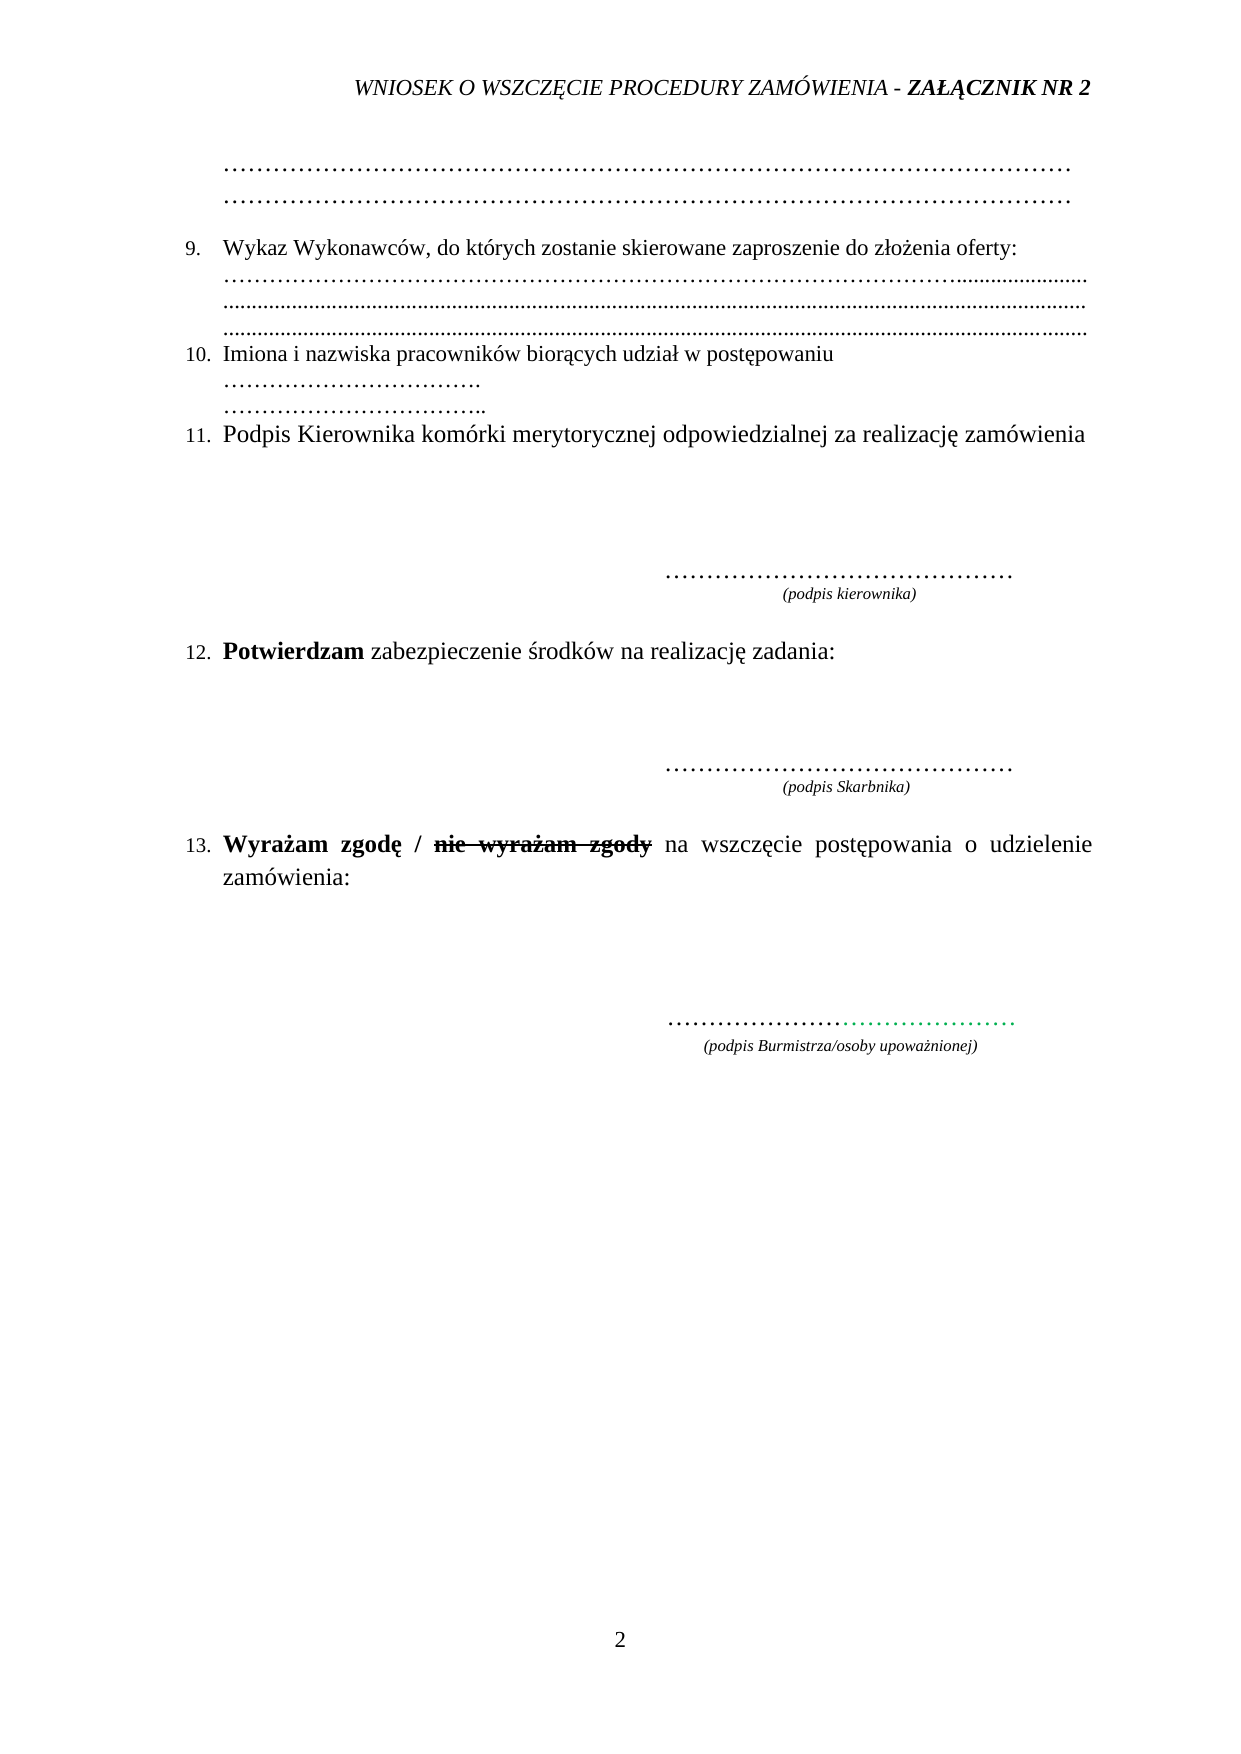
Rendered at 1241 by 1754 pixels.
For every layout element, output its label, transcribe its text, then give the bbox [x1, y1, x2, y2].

list Wyrażam zgodę / nie wyrażam zgody na wszczęcie postępowania o udzielenie zamówienia: [185, 829, 1093, 890]
text (podpis Skarbnika) [664, 776, 1093, 796]
text (podpis Burmistrza/osoby upoważnionej) [516, 1035, 1093, 1054]
text (podpis kierownika) [664, 584, 1093, 603]
text …………………………………… [516, 1002, 1093, 1031]
list Wykaz Wykonawców, do których zostanie skierowane zaproszenie do złożenia oferty: [185, 234, 1093, 261]
text …………………………………… [664, 748, 1093, 776]
list Imiona i nazwiska pracowników biorących udział w postępowaniu [185, 340, 1093, 366]
list Potwierdzam zabezpieczenie środków na realizację zadania: [185, 636, 1093, 665]
text …………………………………… [664, 555, 1093, 584]
list …………………………….. [223, 393, 1093, 419]
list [185, 148, 1093, 209]
list Podpis Kierownika komórki merytorycznej odpowiedzialnej za realizację zamówienia [185, 419, 1093, 448]
list ……………………………. [223, 366, 1093, 393]
text ……………………………………………………………………………………..................................................................................................................................................................................................................................................................................................................................... [223, 261, 1093, 340]
